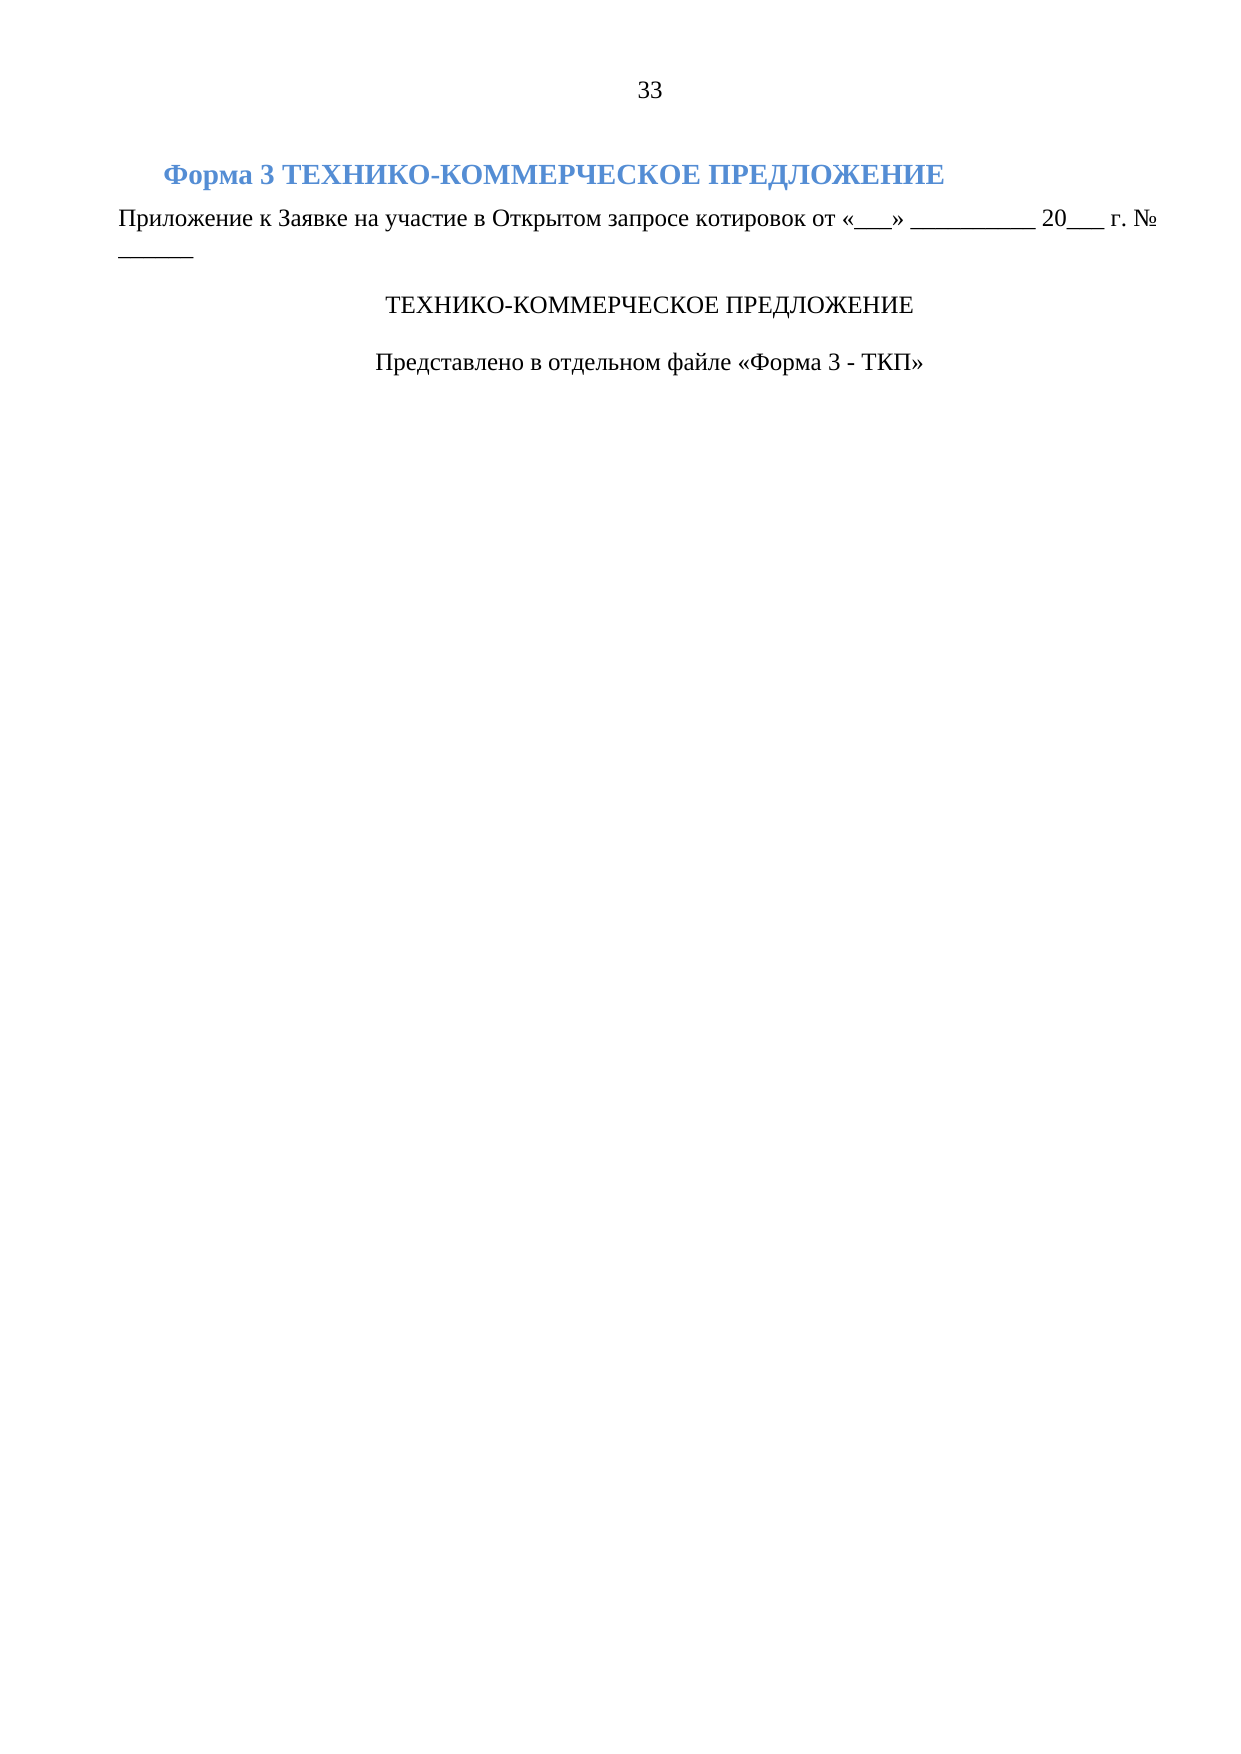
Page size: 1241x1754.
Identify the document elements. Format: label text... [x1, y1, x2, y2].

text Приложение к Заявке на участие в Открытом запросе котировок от «___» __________ 20___ г. № ______ [118, 203, 1181, 261]
text ТЕХНИКО-КОММЕРЧЕСКОЕ ПРЕДЛОЖЕНИЕ [118, 290, 1181, 318]
text Форма 3 ТЕХНИКО-КОММЕРЧЕСКОЕ ПРЕДЛОЖЕНИЕ [163, 157, 1181, 191]
text Представлено в отдельном файле «Форма 3 - ТКП» [118, 347, 1181, 376]
